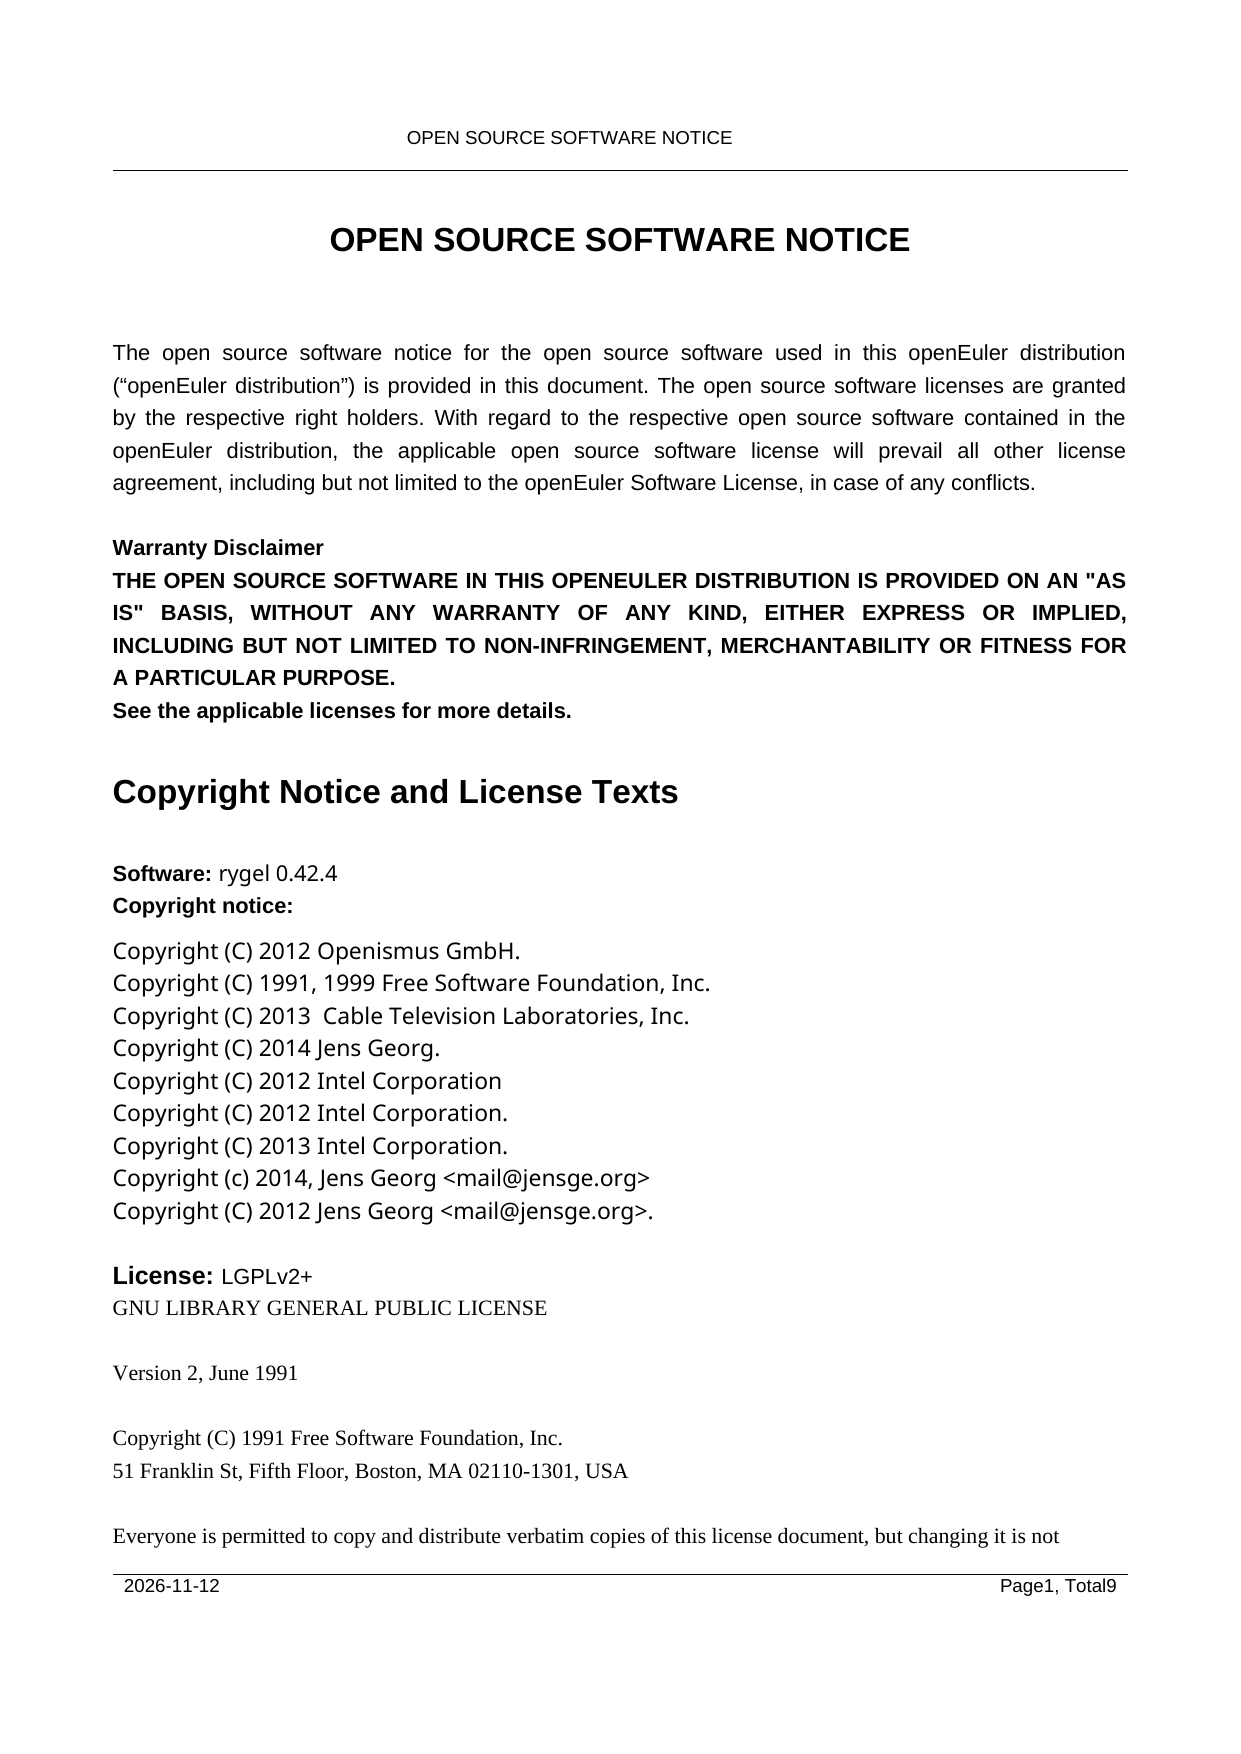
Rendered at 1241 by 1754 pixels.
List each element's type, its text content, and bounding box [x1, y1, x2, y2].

text License: LGPLv2+ [112, 1259, 1128, 1291]
text Copyright (C) 2012 Openismus GmbH. Copyright (C) 1991, 1999 Free Software Foundation, Inc. Copyright (C) 2013 Cable Television Laboratories, Inc. Copyright (C) 2014 Jens Georg. Copyright (C) 2012 Intel Corporation Copyright (C) 2012 Intel Corporation. Copyright (C) 2013 Intel Corporation. Copyright (c) 2014, Jens Georg <mail@jensge.org> Copyright (C) 2012 Jens Georg <mail@jensge.org>. [112, 934, 1128, 1259]
text The open source software notice for the open source software used in this openEuler distribution (“openEuler distribution”) is provided in this document. The open source software licenses are granted by the respective right holders. With regard to the respective open source software contained in the openEuler distribution, the applicable open source software license will prevail all other license agreement, including but not limited to the openEuler Software License, in case of any conflicts. [112, 336, 1128, 499]
title Software: rygel 0.42.4 [112, 856, 1128, 889]
text Warranty Disclaimer [112, 531, 1128, 564]
text Copyright notice: [112, 889, 1128, 921]
text THE OPEN SOURCE SOFTWARE IN THIS OPENEULER DISTRIBUTION IS PROVIDED ON AN "AS IS" BASIS, WITHOUT ANY WARRANTY OF ANY KIND, EITHER EXPRESS OR IMPLIED, INCLUDING BUT NOT LIMITED TO NON-INFRINGEMENT, MERCHANTABILITY OR FITNESS FOR A PARTICULAR PURPOSE. See the applicable licenses for more details. [112, 564, 1128, 726]
text Copyright Notice and License Texts [112, 759, 1128, 824]
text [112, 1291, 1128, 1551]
text OPEN SOURCE SOFTWARE NOTICE [112, 206, 1128, 271]
